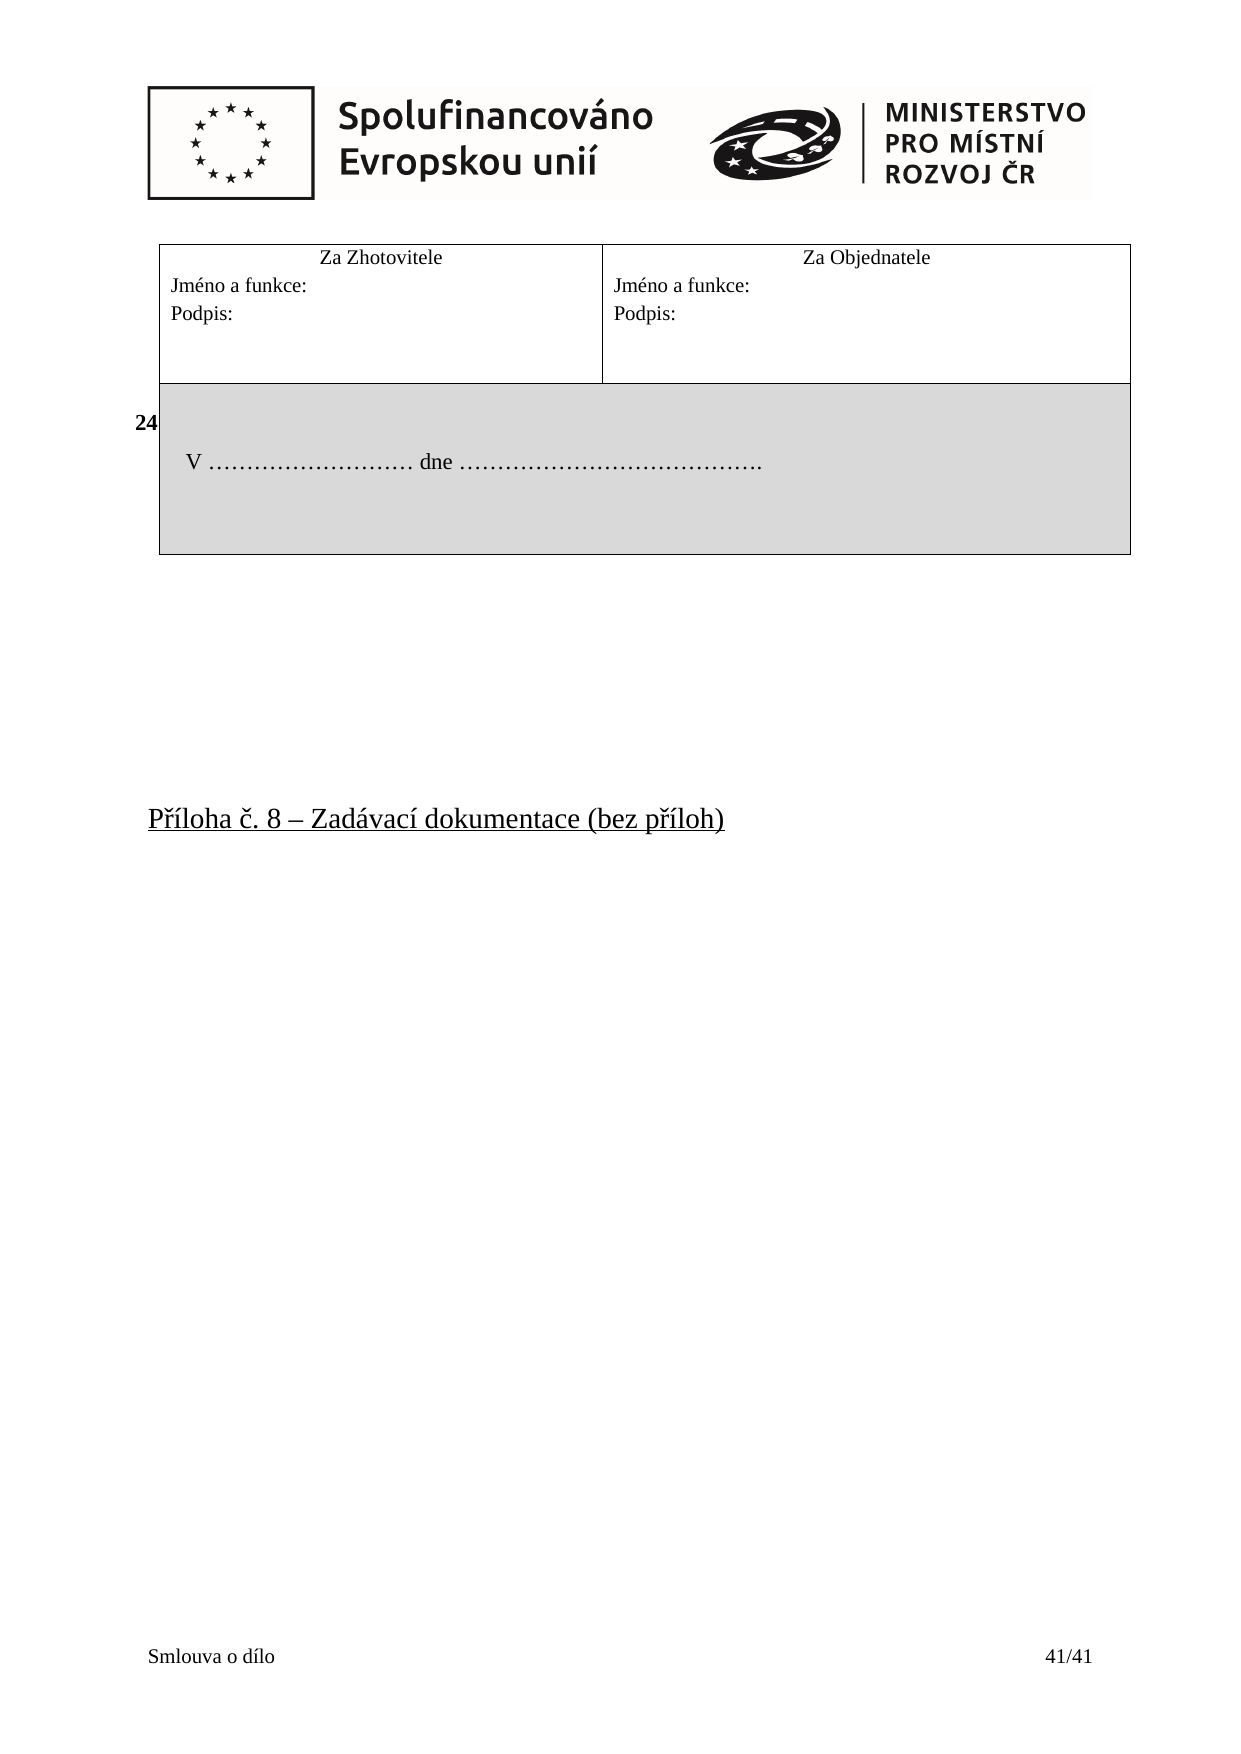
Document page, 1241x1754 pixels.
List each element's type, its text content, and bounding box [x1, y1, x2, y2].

list Příloha č. 8 – Zadávací dokumentace (bez příloh) [148, 801, 1093, 834]
table_cell Za Objednatele Jméno a funkce: Podpis: [603, 245, 1130, 383]
table_cell V ……………………… dne …………………………………. [160, 384, 1130, 554]
picture [147, 86, 1093, 200]
table_cell Za Zhotovitele Jméno a funkce: Podpis: [160, 245, 602, 383]
